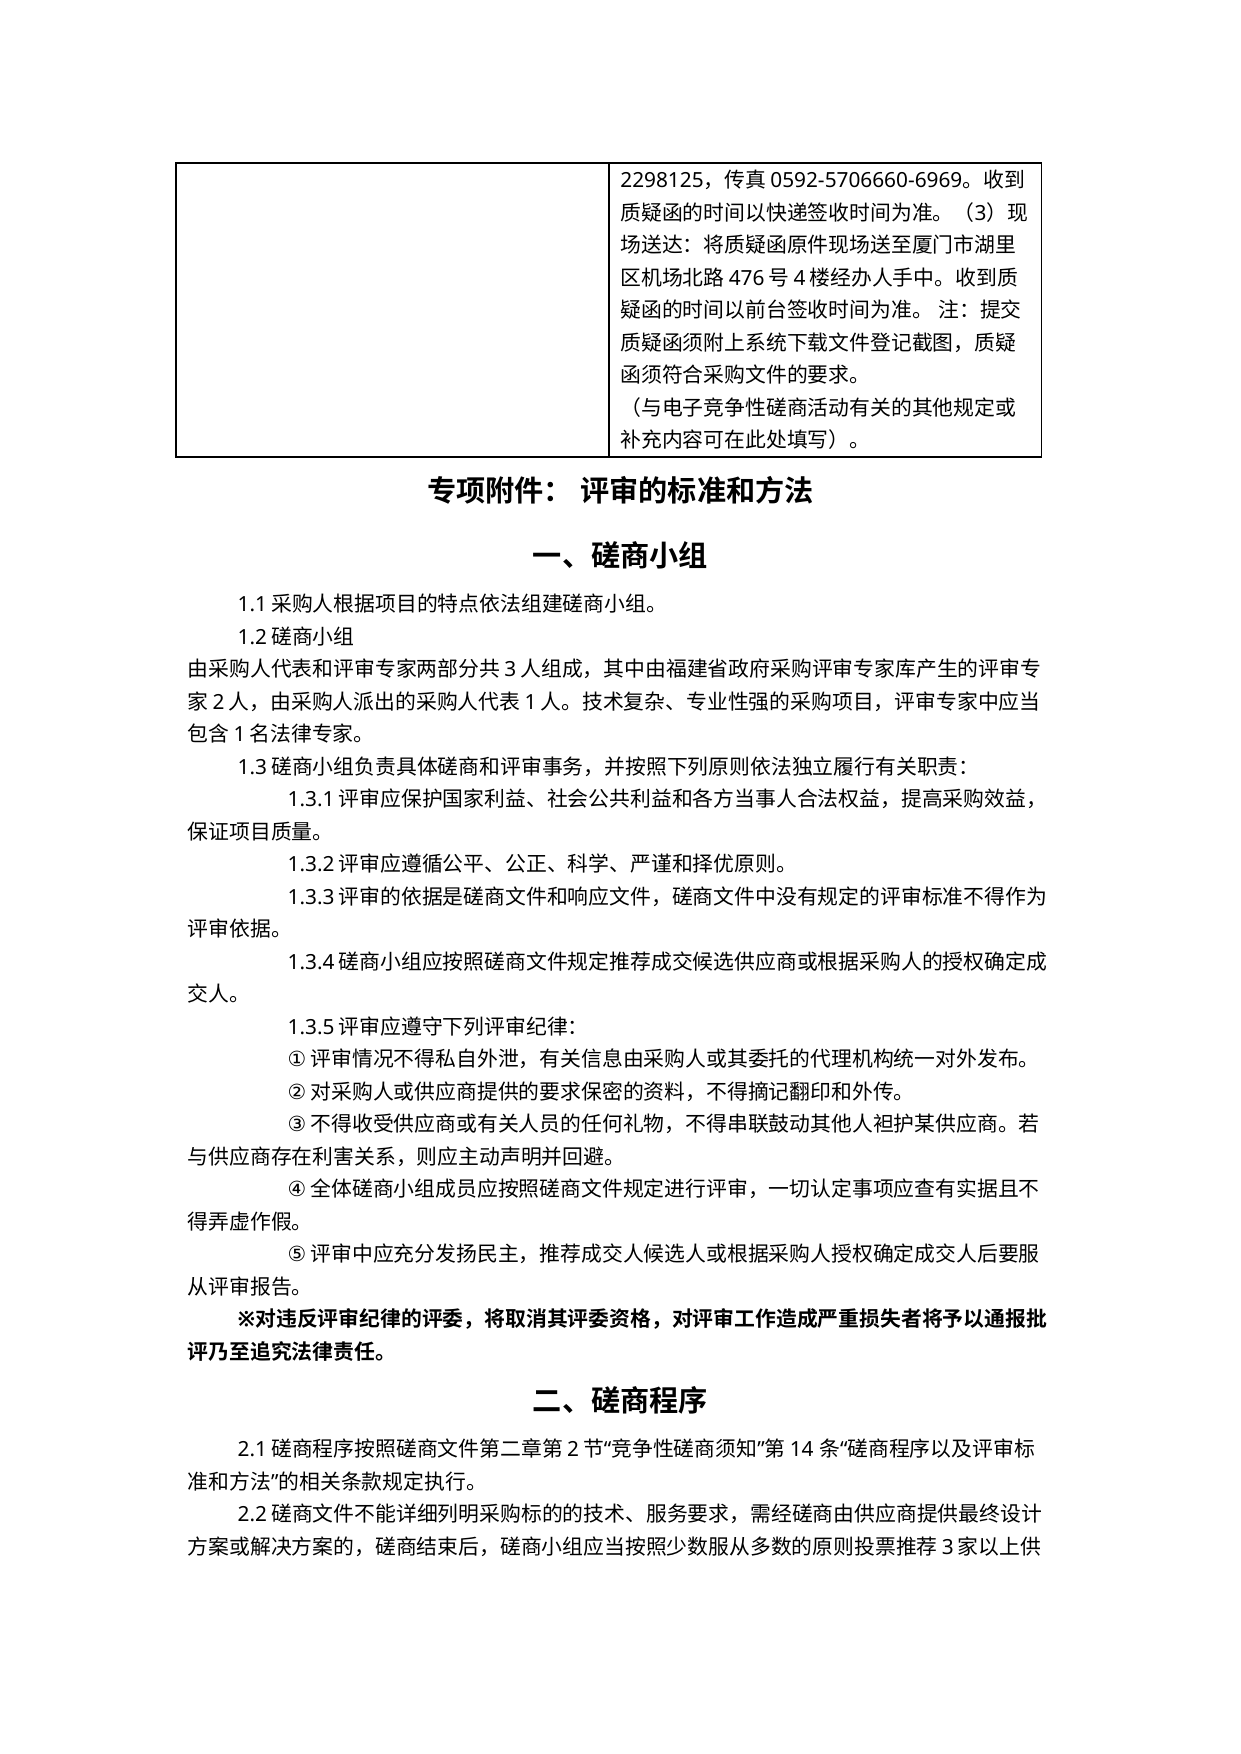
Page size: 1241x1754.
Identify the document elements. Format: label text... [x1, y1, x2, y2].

text 1.3.1评审应保护国家利益、社会公共利益和各方当事人合法权益，提高采购效益，保证项目质量。 [187, 783, 1053, 848]
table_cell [610, 164, 1041, 456]
text 1.3.5评审应遵守下列评审纪律： [187, 1010, 1053, 1043]
text ※对违反评审纪律的评委，将取消其评委资格，对评审工作造成严重损失者将予以通报批评乃至追究法律责任。 [187, 1303, 1053, 1368]
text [187, 1498, 1053, 1563]
text ④全体磋商小组成员应按照磋商文件规定进行评审，一切认定事项应查有实据且不得弄虚作假。 [187, 1173, 1053, 1238]
text 二、磋商程序 [187, 1368, 1053, 1433]
text 1.3.3评审的依据是磋商文件和响应文件，磋商文件中没有规定的评审标准不得作为评审依据。 [187, 880, 1053, 945]
text 1.3磋商小组负责具体磋商和评审事务，并按照下列原则依法独立履行有关职责： [187, 750, 1053, 783]
text 专项附件： 评审的标准和方法 [187, 458, 1053, 523]
text ⑤评审中应充分发扬民主，推荐成交人候选人或根据采购人授权确定成交人后要服从评审报告。 [187, 1238, 1053, 1303]
text ①评审情况不得私自外泄，有关信息由采购人或其委托的代理机构统一对外发布。 [187, 1043, 1053, 1075]
table_cell 1 [177, 164, 608, 456]
text 1.1采购人根据项目的特点依法组建磋商小组。 [187, 588, 1053, 620]
text 由采购人代表和评审专家两部分共3人组成，其中由福建省政府采购评审专家库产生的评审专家2人，由采购人派出的采购人代表1人。技术复杂、专业性强的采购项目，评审专家中应当包含1名法律专家。 [187, 653, 1053, 750]
text 2.1磋商程序按照磋商文件第二章第2节“竞争性磋商须知”第14 条“磋商程序以及评审标准和方法”的相关条款规定执行。 [187, 1433, 1053, 1498]
text 1.3.4磋商小组应按照磋商文件规定推荐成交候选供应商或根据采购人的授权确定成交人。 [187, 945, 1053, 1010]
text 1.2磋商小组 [187, 620, 1053, 653]
text ②对采购人或供应商提供的要求保密的资料，不得摘记翻印和外传。 [187, 1075, 1053, 1108]
text 1.3.2评审应遵循公平、公正、科学、严谨和择优原则。 [187, 848, 1053, 880]
text 一、磋商小组 [187, 523, 1053, 588]
text ③不得收受供应商或有关人员的任何礼物，不得串联鼓动其他人袒护某供应商。若与供应商存在利害关系，则应主动声明并回避。 [187, 1108, 1053, 1173]
